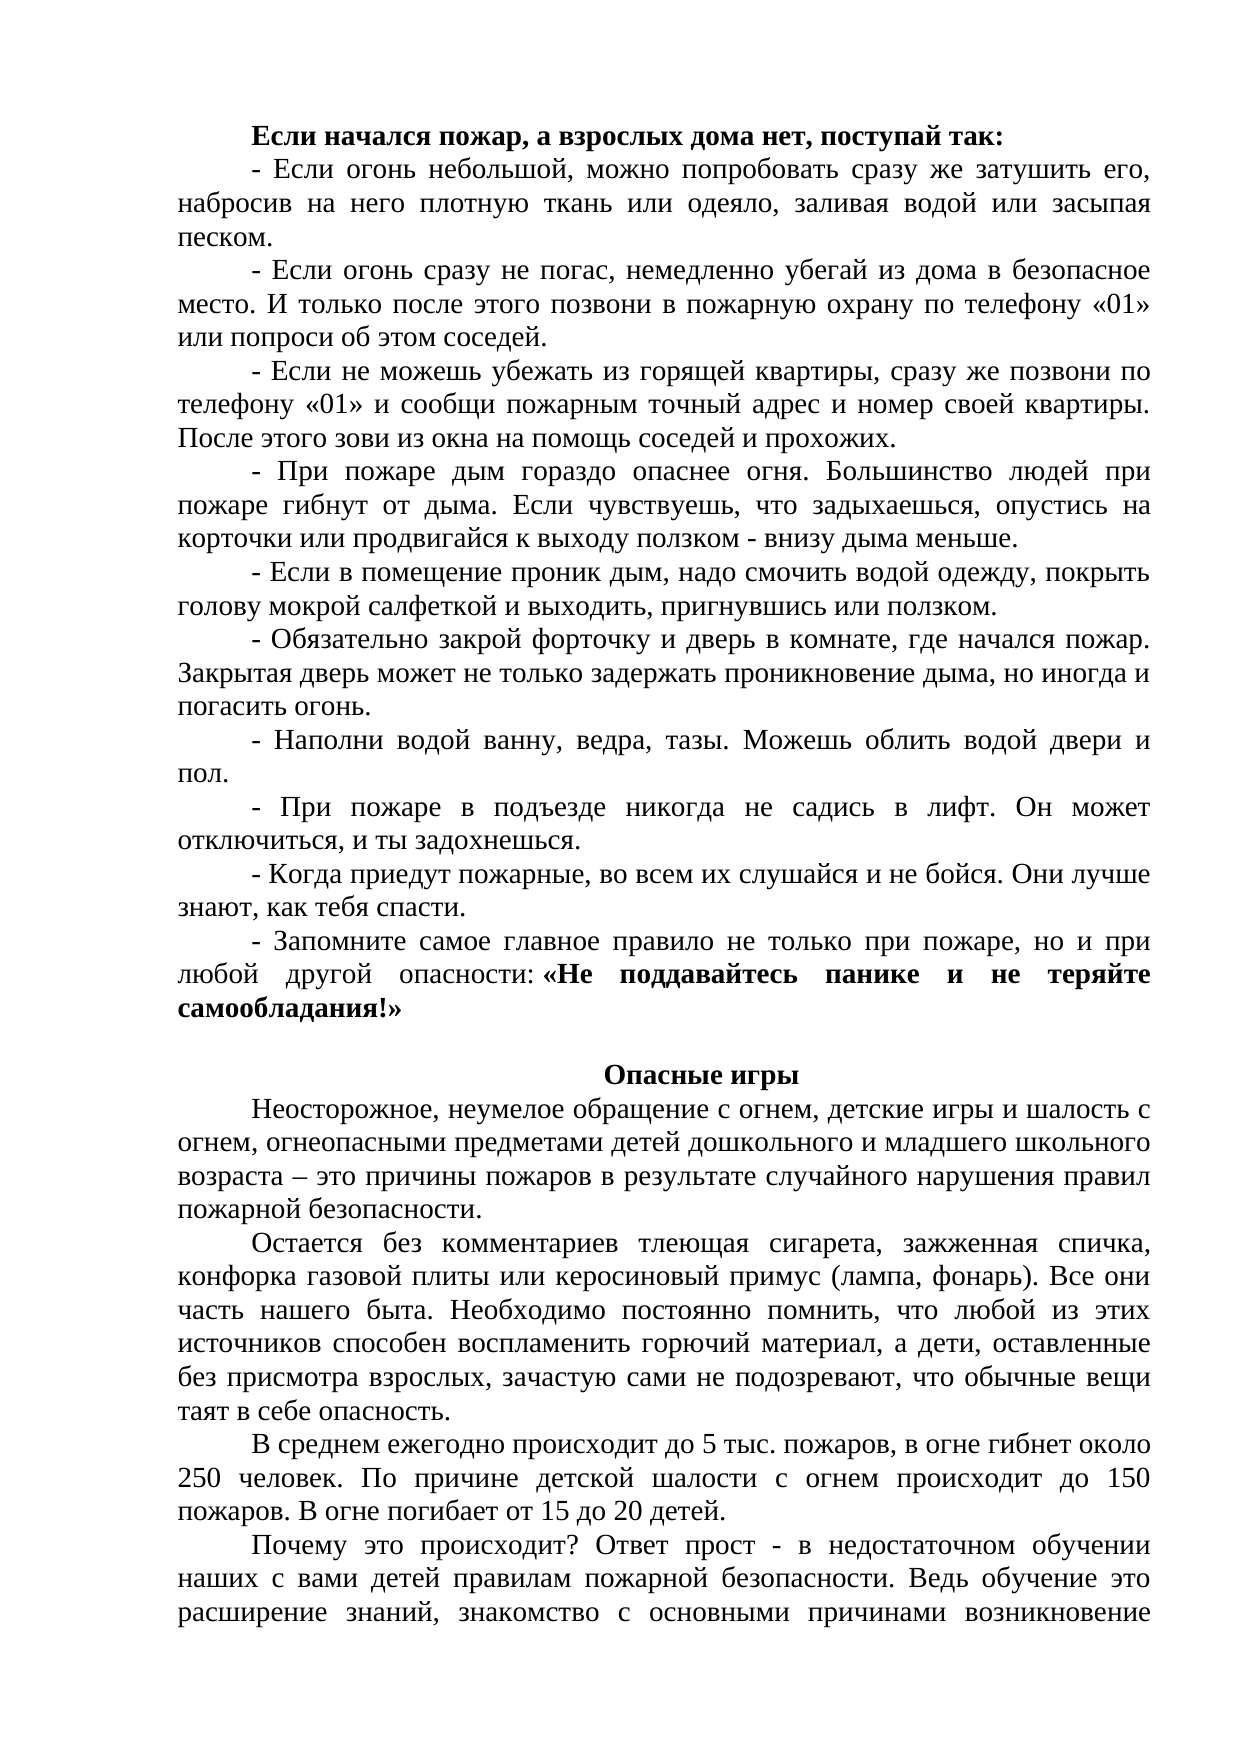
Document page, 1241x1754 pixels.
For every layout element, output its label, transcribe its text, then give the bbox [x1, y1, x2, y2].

text - Если огонь сразу не погас, немедленно убегай из дома в безопасное место. И только после этого позвони в пожарную охрану по телефону «01» или попроси об этом соседей. [177, 252, 1152, 353]
text - Запомните самое главное правило не только при пожаре, но и при любой другой опасности: «Не поддавайтесь панике и не теряйте самообладания!» [177, 923, 1152, 1024]
text Опасные игры [177, 1057, 1152, 1091]
text - Наполни водой ванну, ведра, тазы. Можешь облить водой двери и пол. [177, 722, 1152, 789]
text Неосторожное, неумелое обращение с огнем, детские игры и шалость с огнем, огнеопасными предметами детей дошкольного и младшего школьного возраста – это причины пожаров в результате случайного нарушения правил пожарной безопасности. [177, 1091, 1152, 1225]
text - При пожаре в подъезде никогда не садись в лифт. Он может отключиться, и ты задохнешься. [177, 789, 1152, 856]
text В среднем ежегодно происходит до 5 тыс. пожаров, в огне гибнет около 250 человек. По причине детской шалости с огнем происходит до 150 пожаров. В огне погибает от 15 до 20 детей. [177, 1426, 1152, 1527]
text - Если в помещение проник дым, надо смочить водой одежду, покрыть голову мокрой салфеткой и выходить, пригнувшись или ползком. [177, 554, 1152, 621]
text Остается без комментариев тлеющая сигарета, зажженная спичка, конфорка газовой плиты или керосиновый примус (лампа, фонарь). Все они часть нашего быта. Необходимо постоянно помнить, что любой из этих источников способен воспламенить горючий материал, а дети, оставленные без присмотра взрослых, зачастую сами не подозревают, что обычные вещи таят в себе опасность. [177, 1225, 1152, 1426]
text - Если огонь небольшой, можно попробовать сразу же затушить его, набросив на него плотную ткань или одеяло, заливая водой или засыпая песком. [177, 152, 1152, 252]
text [177, 1527, 1152, 1627]
text - При пожаре дым гораздо опаснее огня. Большинство людей при пожаре гибнут от дыма. Если чувствуешь, что задыхаешься, опустись на корточки или продвигайся к выходу ползком - внизу дыма меньше. [177, 453, 1152, 554]
text - Когда приедут пожарные, во всем их слушайся и не бойся. Они лучше знают, как тебя спасти. [177, 856, 1152, 923]
text - Если не можешь убежать из горящей квартиры, сразу же позвони по телефону «01» и сообщи пожарным точный адрес и номер своей квартиры. После этого зови из окна на помощь соседей и прохожих. [177, 353, 1152, 453]
text Если начался пожар, а взрослых дома нет, поступай так: [177, 118, 1152, 152]
text - Обязательно закрой форточку и дверь в комнате, где начался пожар. Закрытая дверь может не только задержать проникновение дыма, но иногда и погасить огонь. [177, 621, 1152, 722]
